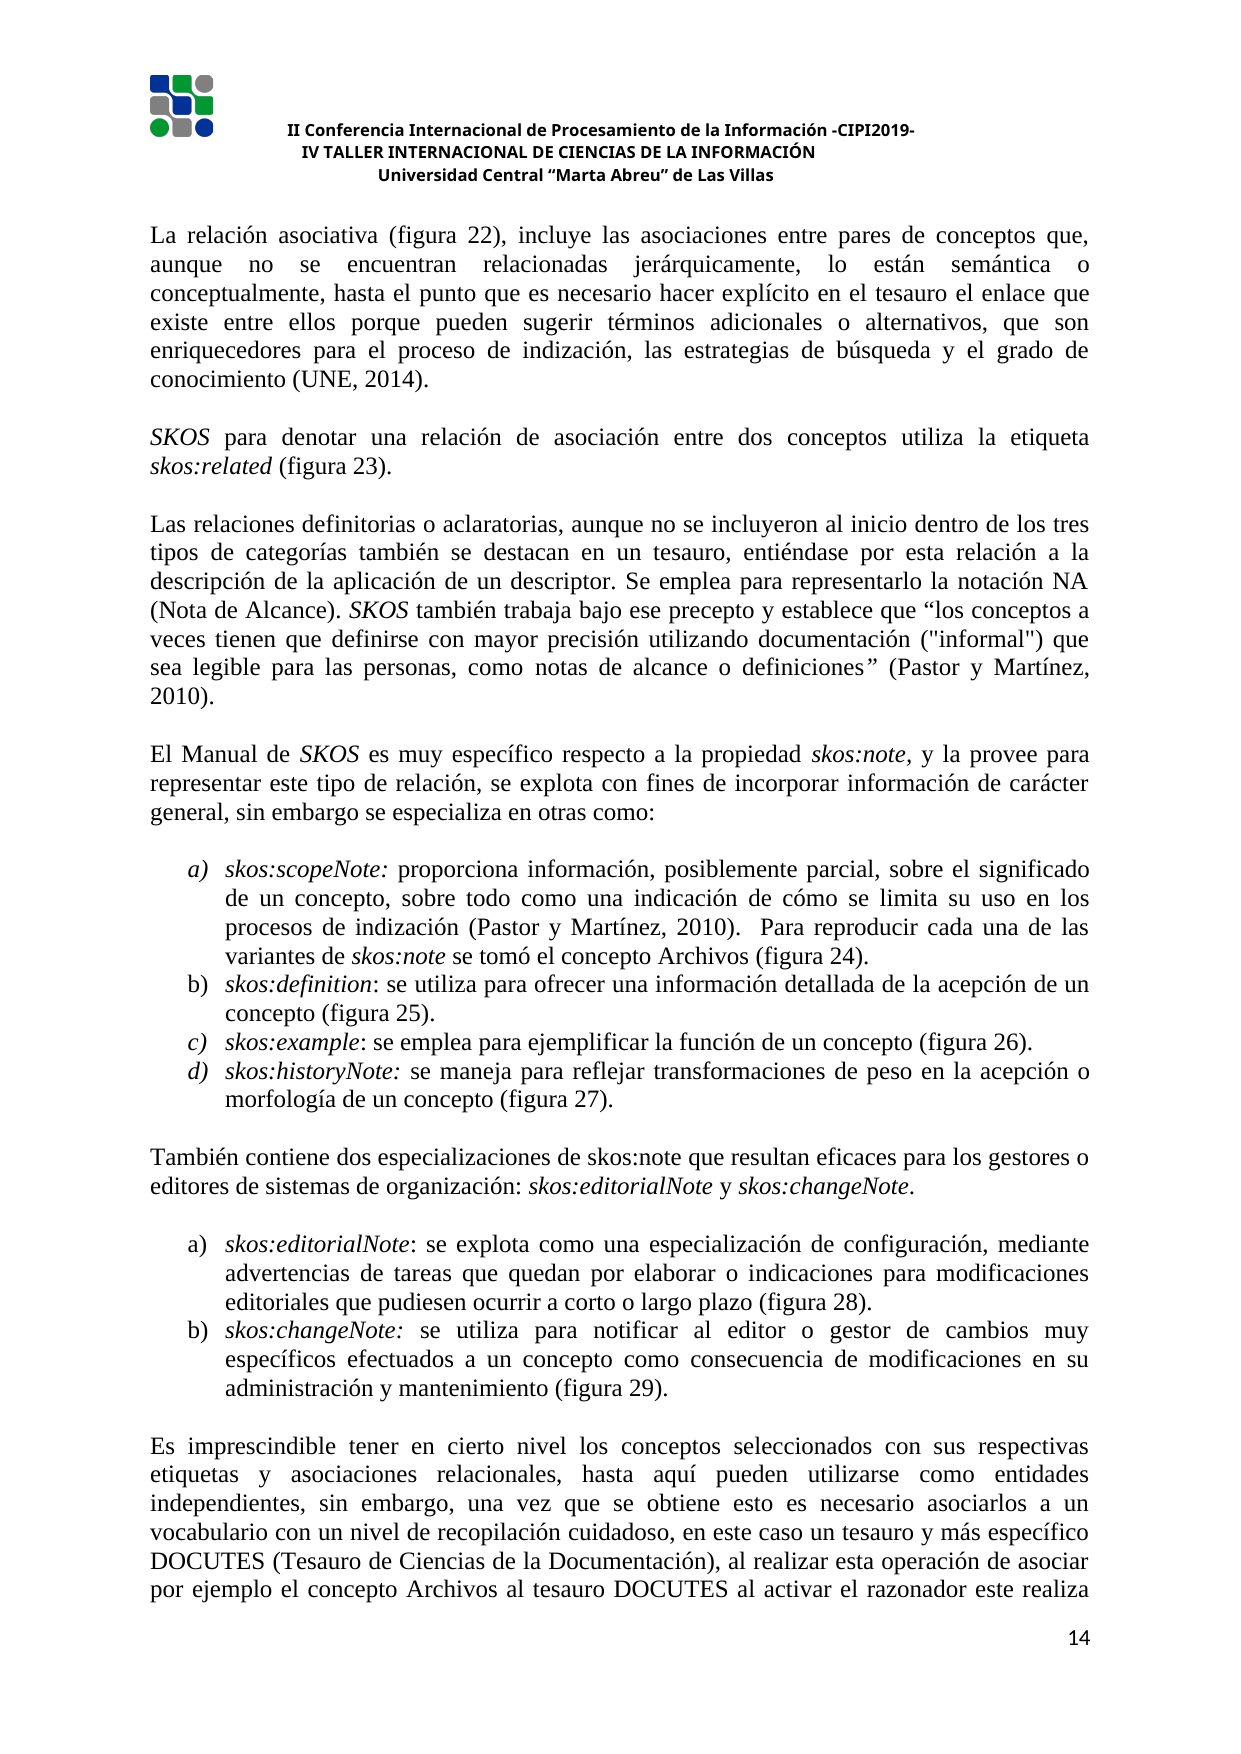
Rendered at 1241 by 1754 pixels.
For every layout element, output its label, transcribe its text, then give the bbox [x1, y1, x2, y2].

list skos:historyNote: se maneja para reflejar transformaciones de peso en la acepción o morfología de un concepto (figura 27). [187, 1056, 1090, 1113]
list skos:definition: se utiliza para ofrecer una información detallada de la acepción de un concepto (figura 25). [187, 969, 1090, 1027]
list skos:editorialNote: se explota como una especialización de configuración, mediante advertencias de tareas que quedan por elaborar o indicaciones para modificaciones editoriales que pudiesen ocurrir a corto o largo plazo (figura 28). [187, 1229, 1090, 1315]
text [150, 1431, 1090, 1603]
text SKOS para denotar una relación de asociación entre dos conceptos utiliza la etiqueta skos:related (figura 23). [150, 422, 1090, 479]
list skos:scopeNote: proporciona información, posiblemente parcial, sobre el significado de un concepto, sobre todo como una indicación de cómo se limita su uso en los procesos de indización (Pastor y Martínez, 2010). Para reproducir cada una de las variantes de skos:note se tomó el concepto Archivos (figura 24). [187, 854, 1090, 969]
text Las relaciones definitorias o aclaratorias, aunque no se incluyeron al inicio dentro de los tres tipos de categorías también se destacan en un tesauro, entiéndase por esta relación a la descripción de la aplicación de un descriptor. Se emplea para representarlo la notación NA (Nota de Alcance). SKOS también trabaja bajo ese precepto y establece que “los conceptos a veces tienen que definirse con mayor precisión utilizando documentación ("informal") que sea legible para las personas, como notas de alcance o definiciones” (Pastor y Martínez, 2010). [150, 509, 1090, 710]
list skos:changeNote: se utiliza para notificar al editor o gestor de cambios muy específicos efectuados a un concepto como consecuencia de modificaciones en su administración y mantenimiento (figura 29). [187, 1315, 1090, 1402]
text El Manual de SKOS es muy específico respecto a la propiedad skos:note, y la provee para representar este tipo de relación, se explota con fines de incorporar información de carácter general, sin embargo se especializa en otras como: [150, 739, 1090, 825]
list skos:example: se emplea para ejemplificar la función de un concepto (figura 26). [187, 1027, 1090, 1056]
text También contiene dos especializaciones de skos:note que resultan eficaces para los gestores o editores de sistemas de organización: skos:editorialNote y skos:changeNote. [150, 1142, 1090, 1200]
picture [150, 75, 214, 137]
text La relación asociativa (figura 22), incluye las asociaciones entre pares de conceptos que, aunque no se encuentran relacionadas jerárquicamente, lo están semántica o conceptualmente, hasta el punto que es necesario hacer explícito en el tesauro el enlace que existe entre ellos porque pueden sugerir términos adicionales o alternativos, que son enriquecedores para el proceso de indización, las estrategias de búsqueda y el grado de conocimiento (UNE, 2014). [150, 220, 1090, 393]
